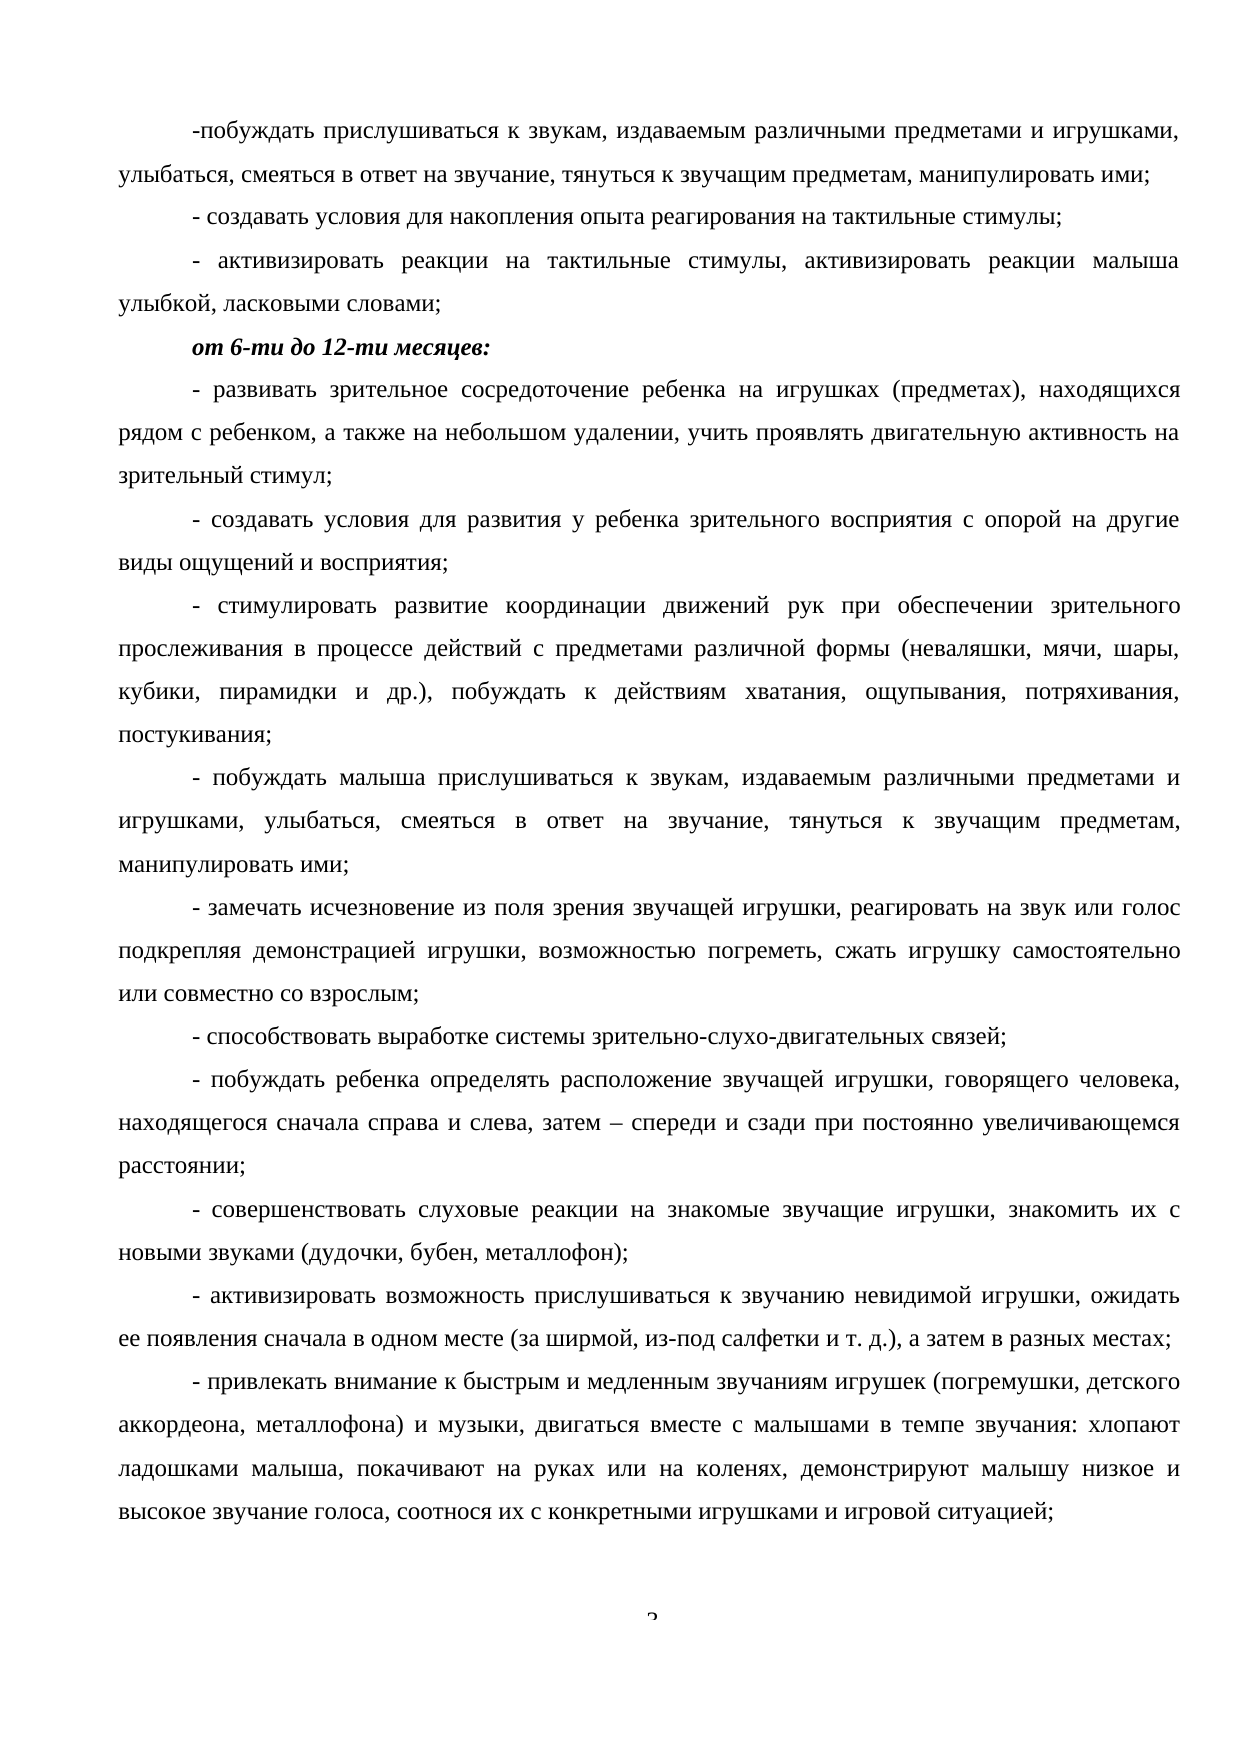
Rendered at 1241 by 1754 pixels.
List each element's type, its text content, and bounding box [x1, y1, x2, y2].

list способствовать выработке системы зрительно-слухо-двигательных связей; [118, 1021, 1205, 1050]
list замечать исчезновение из поля зрения звучащей игрушки, реагировать на звук или голос подкрепляя демонстрацией игрушки, возможностью погреметь, сжать игрушку самостоятельно или совместно со взрослым; [118, 892, 1181, 1007]
list развивать зрительное сосредоточение ребенка на игрушках (предметах), находящихся рядом с ребенком, а также на небольшом удалении, учить проявлять двигательную активность на зрительный стимул; [118, 374, 1181, 489]
list активизировать реакции на тактильные стимулы, активизировать реакции малыша улыбкой, ласковыми словами; [118, 245, 1180, 317]
list создавать условия для развития у ребенка зрительного восприятия с опорой на другие виды ощущений и восприятия; [118, 504, 1180, 576]
list совершенствовать слуховые реакции на знакомые звучащие игрушки, знакомить их с новыми звуками (дудочки, бубен, металлофон); [118, 1194, 1181, 1266]
list стимулировать развитие координации движений рук при обеспечении зрительного прослеживания в процессе действий с предметами различной формы (неваляшки, мячи, шары, кубики, пирамидки и др.), побуждать к действиям хватания, ощупывания, потряхивания, постукивания; [118, 590, 1181, 748]
list побуждать ребенка определять расположение звучащей игрушки, говорящего человека, находящегося сначала справа и слева, затем – спереди и сзади при постоянно увеличивающемся расстоянии; [118, 1064, 1181, 1179]
list побуждать малыша прислушиваться к звукам, издаваемым различными предметами и игрушками, улыбаться, смеяться в ответ на звучание, тянуться к звучащим предметам, манипулировать ими; [118, 762, 1182, 877]
list привлекать внимание к быстрым и медленным звучаниям игрушек (погремушки, детского аккордеона, металлофона) и музыки, двигаться вместе с малышами в темпе звучания: хлопают ладошками малыша, покачивают на руках или на коленях, демонстрируют малышу низкое и высокое звучание голоса, соотнося их с конкретными игрушками и игровой ситуацией; [118, 1366, 1181, 1524]
subtitle от 6-ти до 12-ти месяцев: [192, 332, 1205, 360]
list создавать условия для накопления опыта реагирования на тактильные стимулы; [118, 202, 1205, 230]
text -побуждать прислушиваться к звукам, издаваемым различными предметами и игрушками, улыбаться, смеяться в ответ на звучание, тянуться к звучащим предметам, манипулировать ими; [118, 115, 1180, 187]
list активизировать возможность прислушиваться к звучанию невидимой игрушки, ожидать ее появления сначала в одном месте (за ширмой, из-под салфетки и т. д.), а затем в разных местах; [118, 1280, 1181, 1352]
